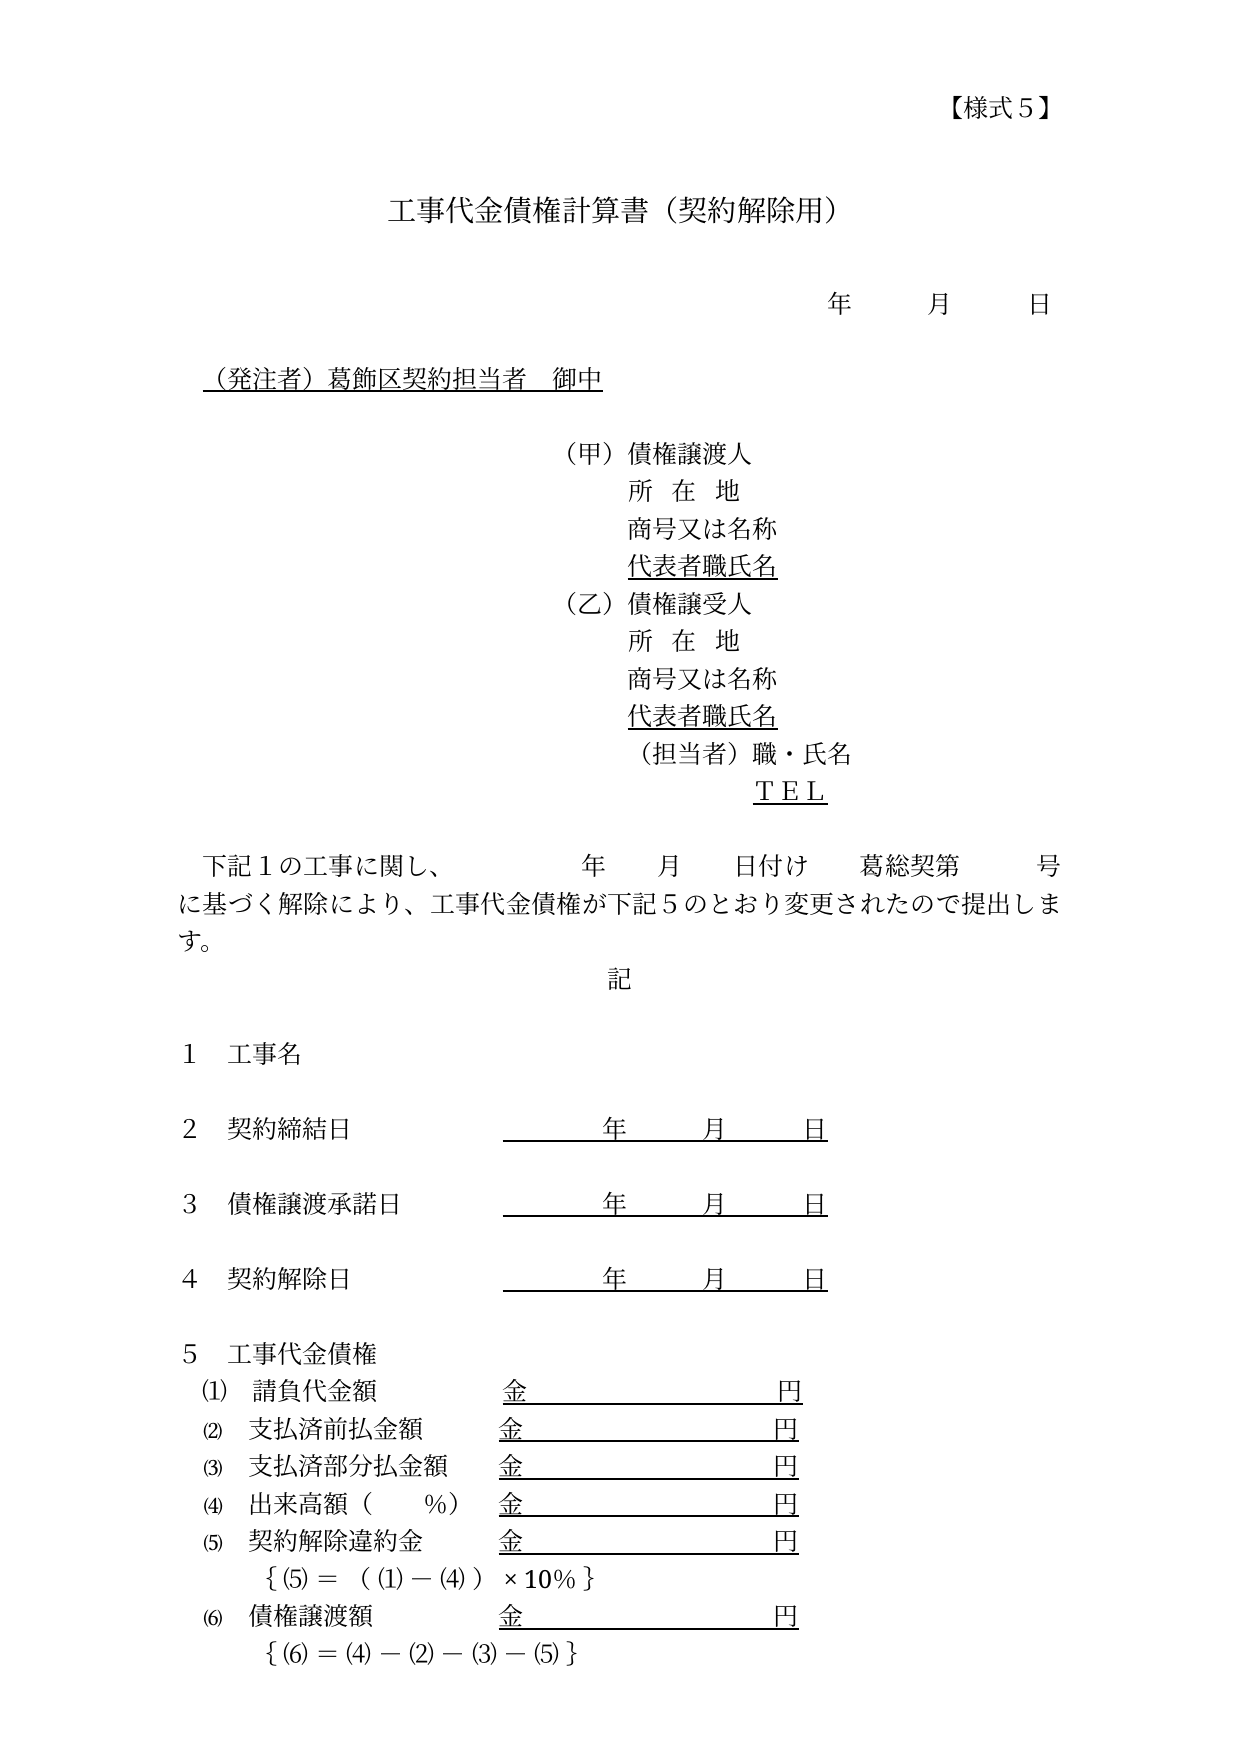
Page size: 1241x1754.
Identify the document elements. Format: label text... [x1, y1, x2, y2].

text ４ 契約解除日 年 月 日 [177, 1259, 1063, 1296]
text 下記１の工事に関し、 年 月 日付け 葛総契第 号に基づく解除により、工事代金債権が下記５のとおり変更されたので提出します。 [177, 846, 1063, 959]
text （乙）債権譲受人 [177, 584, 1063, 621]
text ⑶ 支払済部分払金額 金 円 [177, 1446, 1063, 1484]
text ２ 契約締結日 年 月 日 [177, 1109, 1063, 1146]
text 商号又は名称 [177, 659, 1063, 696]
text ５ 工事代金債権 [177, 1334, 1063, 1371]
text ⑷ 出来高額（ ％） 金 円 [177, 1484, 1063, 1521]
text 代表者職氏名 [177, 696, 1063, 734]
text ｛ ⑸ ＝ （ ⑴ － ⑷ ） × 10％ ｝ [177, 1559, 1063, 1596]
text ＴＥＬ [177, 771, 1063, 809]
text （甲）債権譲渡人 [177, 434, 1063, 471]
text （担当者）職・氏名 [177, 734, 1063, 771]
text （発注者）葛飾区契約担当者 御中 [177, 359, 1063, 396]
text ⑴ 請負代金額 金 円 [177, 1371, 1063, 1409]
text ⑸ 契約解除違約金 金 円 [177, 1521, 1063, 1559]
text ｛ ⑹ ＝ ⑷ － ⑵ － ⑶ － ⑸ ｝ [177, 1634, 1063, 1671]
text 年 月 日 [177, 284, 1063, 321]
text 所在地 [177, 471, 1063, 509]
text ⑵ 支払済前払金額 金 円 [177, 1409, 1063, 1446]
text 工事代金債権計算書（契約解除用） [177, 171, 1063, 246]
text 代表者職氏名 [177, 546, 1063, 584]
text ⑹ 債権譲渡額 金 円 [177, 1596, 1063, 1634]
text ３ 債権譲渡承諾日 年 月 日 [177, 1184, 1063, 1221]
text １ 工事名 [177, 1034, 1063, 1071]
text 所在地 [177, 621, 1063, 659]
text 記 [177, 959, 1063, 996]
text 商号又は名称 [177, 509, 1063, 546]
